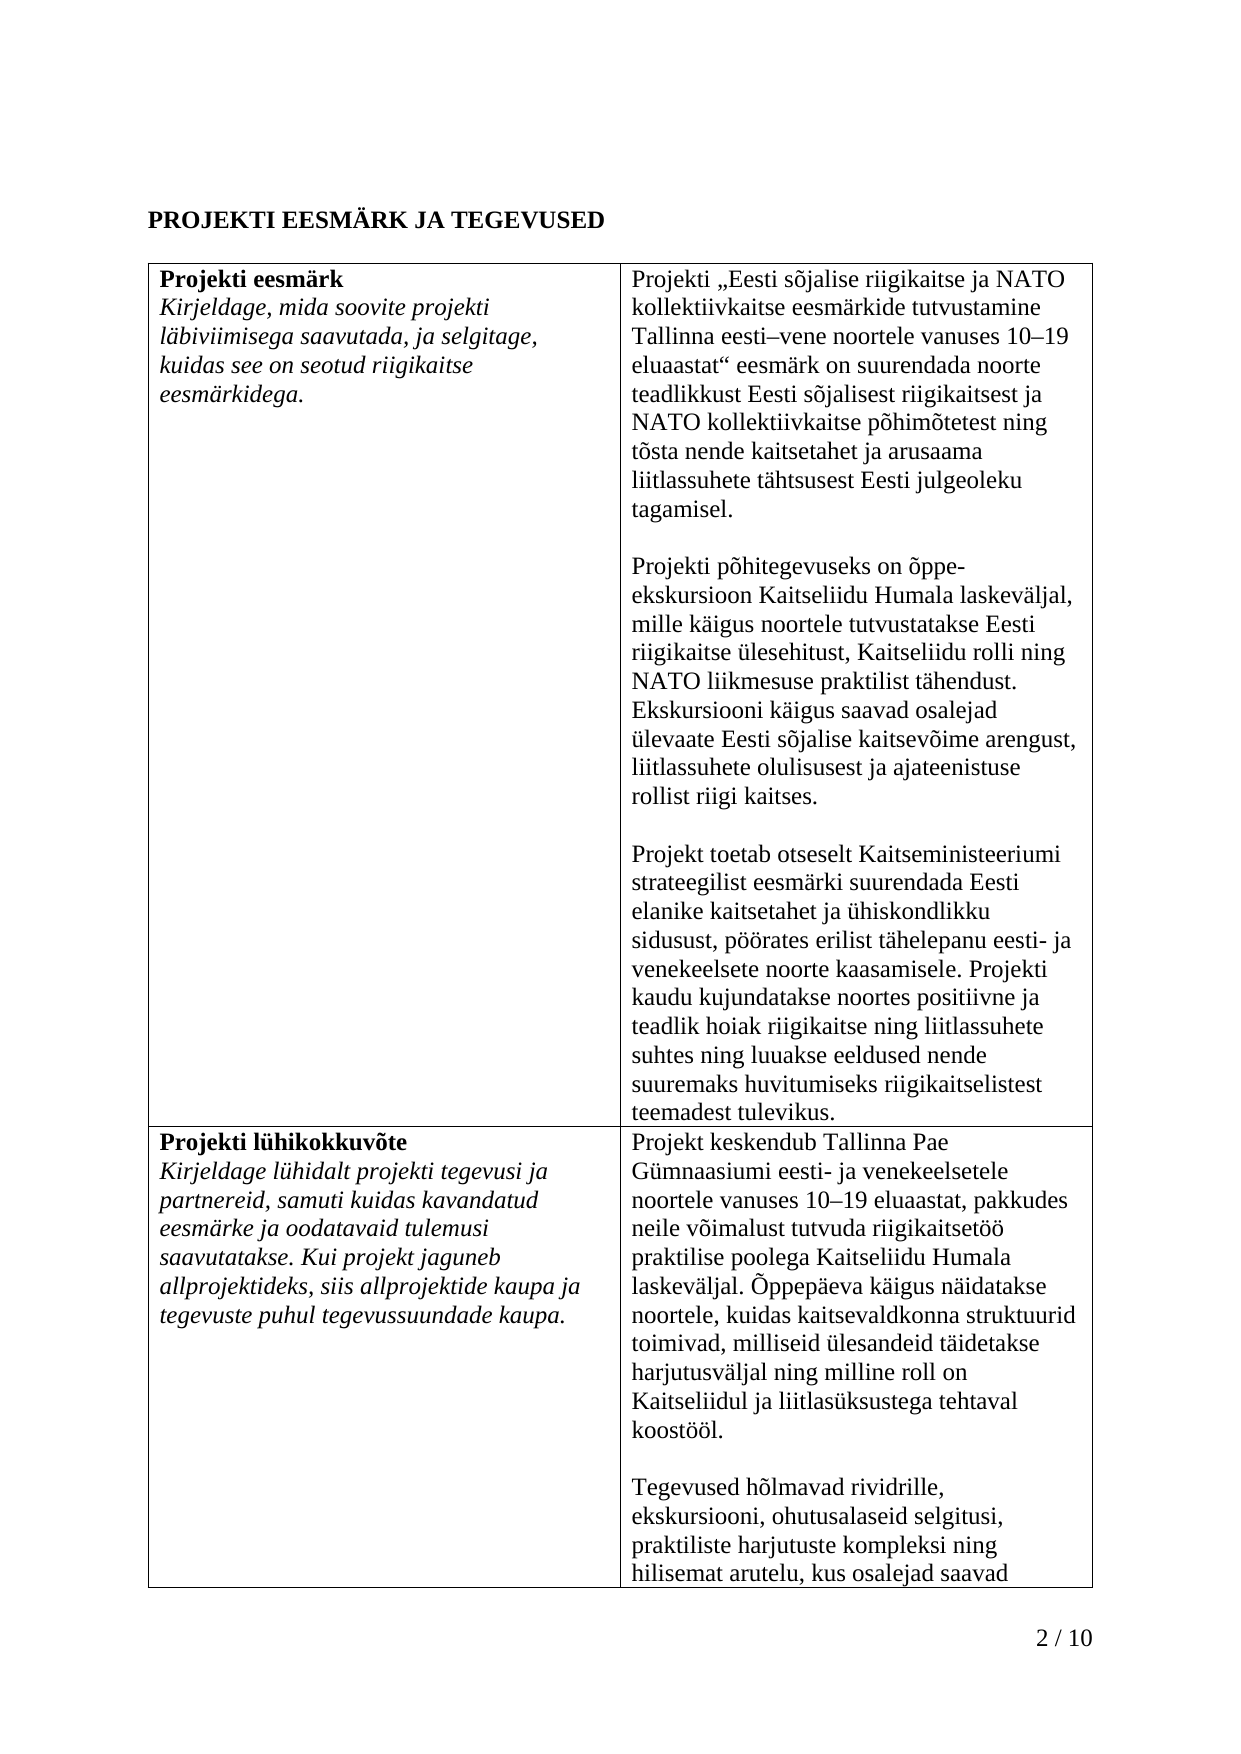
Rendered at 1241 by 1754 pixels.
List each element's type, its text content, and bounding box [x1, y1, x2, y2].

text PROJEKTI EESMÄRK JA TEGEVUSED [148, 205, 1093, 234]
table_header Projekti „Eesti sõjalise riigikaitse ja NATO kollektiivkaitse eesmärkide tutvustamine Tallinna eesti–vene noortele vanuses 10–19 eluaastat“ eesmärk on suurendada noorte teadlikkust Eesti sõjalisest riigikaitsest ja NATO kollektiivkaitse põhimõtetest ning tõsta nende kaitsetahet ja arusaama liitlassuhete tähtsusest Eesti julgeoleku tagamisel. Projekti põhitegevuseks on õppe-ekskursioon Kaitseliidu Humala laskeväljal, mille käigus noortele tutvustatakse Eesti riigikaitse ülesehitust, Kaitseliidu rolli ning NATO liikmesuse praktilist tähendust. Ekskursiooni käigus saavad osalejad ülevaate Eesti sõjalise kaitsevõime arengust, liitlassuhete olulisusest ja ajateenistuse rollist riigi kaitses. Projekt toetab otseselt Kaitseministeeriumi strateegilist eesmärki suurendada Eesti elanike kaitsetahet ja ühiskondlikku sidusust, pöörates erilist tähelepanu eesti- ja venekeelsete noorte kaasamisele. Projekti kaudu kujundatakse noortes positiivne ja teadlik hoiak riigikaitse ning liitlassuhete suhtes ning luuakse eeldused nende suuremaks huvitumiseks riigikaitselistest teemadest tulevikus. [621, 264, 1092, 1126]
table_header Projekti eesmärk Kirjeldage, mida soovite projekti läbiviimisega saavutada, ja selgitage, kuidas see on seotud riigikaitse eesmärkidega. [149, 264, 620, 1126]
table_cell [621, 1127, 1092, 1587]
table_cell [149, 1127, 620, 1587]
